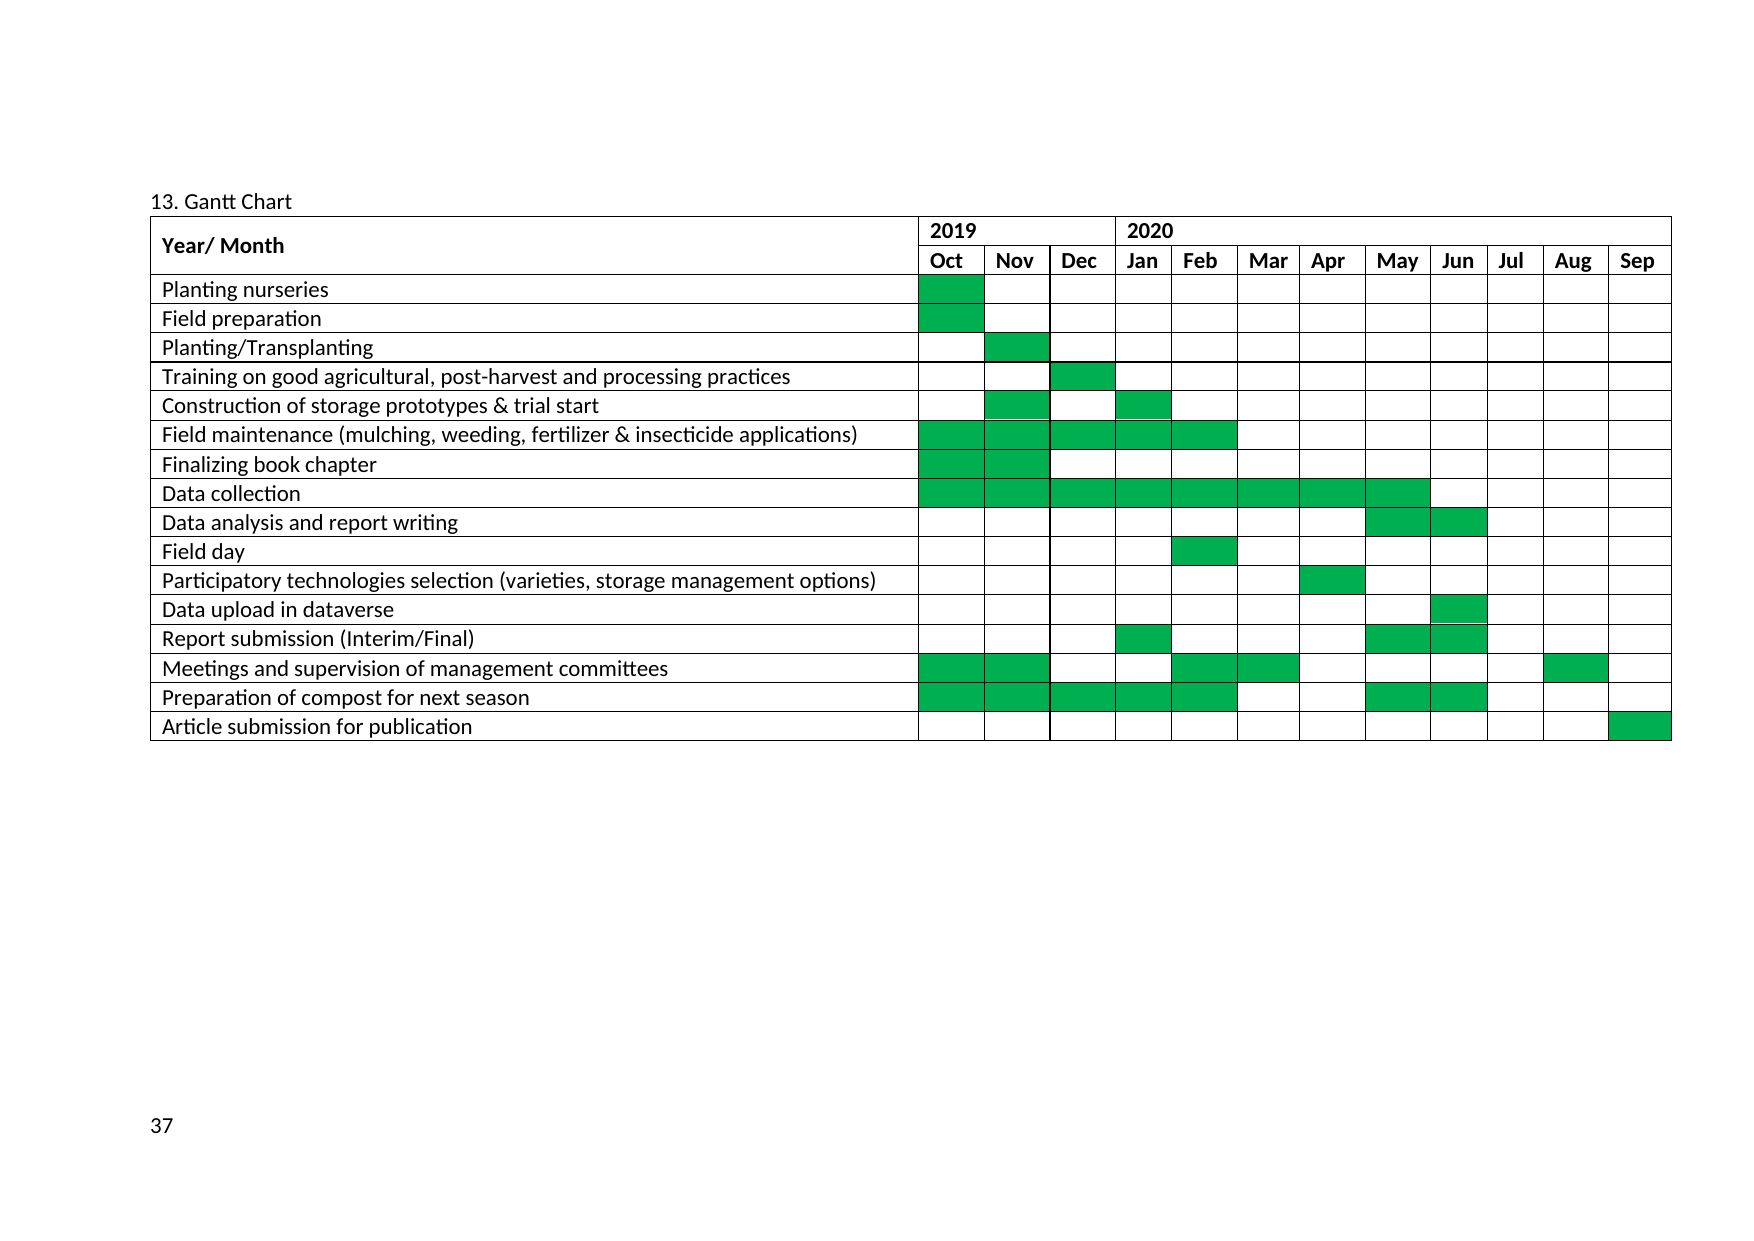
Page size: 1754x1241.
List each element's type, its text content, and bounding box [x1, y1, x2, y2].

table_cell [1366, 450, 1430, 478]
table_cell Jun [1431, 246, 1487, 274]
table_cell [1238, 566, 1299, 594]
table_cell [1544, 508, 1608, 536]
table_cell [1609, 363, 1671, 390]
table_cell Participatory technologies selection (varieties, storage management options) [151, 566, 918, 594]
table_cell [1116, 275, 1171, 303]
table_cell [1366, 391, 1430, 419]
table_cell Planting/Transplanting [151, 333, 918, 361]
table_cell [985, 595, 1049, 623]
table_cell Mar [1238, 246, 1299, 274]
table_cell [1488, 595, 1543, 623]
table_cell [985, 566, 1049, 594]
table_cell [1172, 508, 1237, 536]
table_cell [1116, 683, 1171, 711]
table_cell Data upload in dataverse [151, 595, 918, 623]
table_cell [1431, 450, 1487, 478]
table_cell [1051, 421, 1115, 449]
text 13. Gantt Chart [150, 187, 1604, 216]
table_cell Field preparation [151, 304, 918, 332]
table_cell [1116, 333, 1171, 361]
table_cell [1172, 566, 1237, 594]
table_cell [1116, 304, 1171, 332]
table_cell [1116, 391, 1171, 419]
table_cell May [1366, 246, 1430, 274]
table_cell [1366, 537, 1430, 565]
table_cell Aug [1544, 246, 1608, 274]
table_cell [1609, 508, 1671, 536]
table_cell [1172, 654, 1237, 682]
table_cell [1116, 537, 1171, 565]
table_cell [1116, 712, 1171, 740]
table_cell [1431, 275, 1487, 303]
table_cell [1366, 654, 1430, 682]
table_cell [1300, 479, 1365, 507]
table_cell Jul [1488, 246, 1543, 274]
table_cell Preparation of compost for next season [151, 683, 918, 711]
table_cell [1366, 304, 1430, 332]
table_cell [1300, 391, 1365, 419]
table_cell [1366, 275, 1430, 303]
table_cell [1051, 595, 1115, 623]
table_cell [1609, 595, 1671, 623]
table_cell [1238, 595, 1299, 623]
table_cell [1366, 625, 1430, 653]
table_cell [1172, 479, 1237, 507]
table_cell [1609, 479, 1671, 507]
table_cell [1116, 479, 1171, 507]
table_cell Apr [1300, 246, 1365, 274]
table_cell [1172, 421, 1237, 449]
table_cell [1544, 304, 1608, 332]
table_cell [985, 625, 1049, 653]
table_cell [1238, 450, 1299, 478]
table_header 2020 [1116, 217, 1671, 245]
table_cell [1366, 363, 1430, 390]
table_cell Article submission for publication [151, 712, 918, 740]
table_cell [1488, 450, 1543, 478]
table_cell [1544, 450, 1608, 478]
table_cell [1488, 275, 1543, 303]
table_cell [1544, 625, 1608, 653]
table_cell [1300, 712, 1365, 740]
table_header 2019 [919, 217, 1115, 245]
table_cell [1238, 683, 1299, 711]
table_cell [1609, 625, 1671, 653]
table_cell [1300, 304, 1365, 332]
table_cell [919, 333, 984, 361]
table_cell [1116, 566, 1171, 594]
table_cell [919, 712, 984, 740]
table_cell [1609, 304, 1671, 332]
table_cell [1431, 479, 1487, 507]
table_cell [919, 625, 984, 653]
table_cell [1238, 275, 1299, 303]
table_cell [1300, 333, 1365, 361]
table_cell [1300, 625, 1365, 653]
table_cell [1431, 683, 1487, 711]
table_cell [1238, 333, 1299, 361]
table_cell [1051, 712, 1115, 740]
table_cell [1300, 654, 1365, 682]
table_cell [985, 479, 1049, 507]
table_cell [985, 712, 1049, 740]
table_cell [919, 391, 984, 419]
table_cell Oct [919, 246, 984, 274]
table_cell [1488, 566, 1543, 594]
table_cell [985, 683, 1049, 711]
table_cell [1238, 537, 1299, 565]
table_cell [1488, 363, 1543, 390]
table_cell [985, 304, 1049, 332]
table_cell Data collection [151, 479, 918, 507]
table_cell [1172, 304, 1237, 332]
table_cell [1238, 712, 1299, 740]
table_cell [1300, 421, 1365, 449]
table_cell [919, 450, 984, 478]
table_cell [1488, 508, 1543, 536]
table_cell [1488, 304, 1543, 332]
table_cell Sep [1609, 246, 1671, 274]
table_cell [919, 595, 984, 623]
table_cell [985, 508, 1049, 536]
table_cell [1051, 391, 1115, 419]
table_cell [1366, 508, 1430, 536]
table_header Year/ Month [151, 217, 918, 274]
table_cell [1609, 712, 1671, 740]
table_cell [1172, 625, 1237, 653]
table_cell [1116, 450, 1171, 478]
table_cell [1609, 421, 1671, 449]
table_cell [1300, 683, 1365, 711]
table_cell Finalizing book chapter [151, 450, 918, 478]
table_cell [1609, 654, 1671, 682]
table_cell Planting nurseries [151, 275, 918, 303]
table_cell [1488, 479, 1543, 507]
table_cell [1172, 683, 1237, 711]
table_cell [1300, 508, 1365, 536]
table_cell [985, 654, 1049, 682]
table_cell [1431, 391, 1487, 419]
table_cell [1488, 712, 1543, 740]
table_cell [1300, 450, 1365, 478]
table_cell [1431, 363, 1487, 390]
table_cell [1238, 391, 1299, 419]
table_cell Training on good agricultural, post-harvest and processing practices [151, 363, 918, 390]
table_cell [1544, 391, 1608, 419]
table_cell [1300, 363, 1365, 390]
table_cell [1051, 304, 1115, 332]
table_cell [1172, 450, 1237, 478]
table_cell [1172, 333, 1237, 361]
table_cell [1366, 479, 1430, 507]
table_cell [919, 275, 984, 303]
table_cell [1488, 537, 1543, 565]
table_cell [1544, 595, 1608, 623]
table_cell [1544, 566, 1608, 594]
table_cell [1431, 654, 1487, 682]
table_cell [1366, 421, 1430, 449]
table_cell Data analysis and report writing [151, 508, 918, 536]
table_cell [1544, 333, 1608, 361]
table_cell Feb [1172, 246, 1237, 274]
table_cell [1609, 275, 1671, 303]
table_cell Meetings and supervision of management committees [151, 654, 918, 682]
table_cell [919, 363, 984, 390]
table_cell [1366, 595, 1430, 623]
table_cell [919, 304, 984, 332]
table_cell [985, 391, 1049, 419]
table_cell [919, 479, 984, 507]
table_cell Nov [985, 246, 1049, 274]
table_cell [1431, 508, 1487, 536]
table_cell [1051, 566, 1115, 594]
table_cell [1431, 595, 1487, 623]
table_cell [1488, 654, 1543, 682]
table_cell [1366, 333, 1430, 361]
table_cell [1238, 508, 1299, 536]
table_cell [1366, 712, 1430, 740]
table_cell [1431, 566, 1487, 594]
table_cell [1609, 391, 1671, 419]
table_cell Report submission (Interim/Final) [151, 625, 918, 653]
table_cell [1172, 595, 1237, 623]
table_cell Construction of storage prototypes & trial start [151, 391, 918, 419]
table_cell [985, 450, 1049, 478]
table_cell [1300, 537, 1365, 565]
table_cell [1431, 712, 1487, 740]
table_cell [1116, 625, 1171, 653]
table_cell [1051, 363, 1115, 390]
table_cell [1431, 537, 1487, 565]
table_cell Field maintenance (mulching, weeding, fertilizer & insecticide applications) [151, 421, 918, 449]
table_cell Field day [151, 537, 918, 565]
table_cell [1172, 363, 1237, 390]
table_cell [1051, 275, 1115, 303]
table_cell [1116, 363, 1171, 390]
table_cell [1609, 537, 1671, 565]
table_cell [1488, 421, 1543, 449]
table_cell [1172, 712, 1237, 740]
table_cell [1300, 566, 1365, 594]
table_cell [1544, 421, 1608, 449]
table_cell [1544, 712, 1608, 740]
table_cell [1609, 450, 1671, 478]
table_cell [1051, 508, 1115, 536]
table_cell [1238, 654, 1299, 682]
table_cell [1051, 683, 1115, 711]
table_cell [985, 333, 1049, 361]
table_cell [1051, 537, 1115, 565]
table_cell [919, 537, 984, 565]
table_cell [1116, 508, 1171, 536]
table_cell [1051, 479, 1115, 507]
table_cell [1488, 391, 1543, 419]
table_cell [919, 683, 984, 711]
table_cell [1300, 595, 1365, 623]
table_cell [919, 421, 984, 449]
table_cell [1366, 566, 1430, 594]
table_cell [1238, 363, 1299, 390]
table_cell [1300, 275, 1365, 303]
table_cell [1431, 333, 1487, 361]
table_cell [1488, 683, 1543, 711]
table_cell [1051, 333, 1115, 361]
table_cell [1544, 479, 1608, 507]
table_cell [985, 421, 1049, 449]
table_cell [1238, 625, 1299, 653]
table_cell [1172, 275, 1237, 303]
table_cell [1544, 537, 1608, 565]
table_cell [1238, 421, 1299, 449]
table_cell [1116, 654, 1171, 682]
table_cell [1116, 595, 1171, 623]
table_cell [1172, 537, 1237, 565]
table_cell [1488, 333, 1543, 361]
table_cell [1172, 391, 1237, 419]
table_cell [1051, 625, 1115, 653]
table_cell [919, 566, 984, 594]
table_cell Dec [1051, 246, 1115, 274]
table_cell [1544, 363, 1608, 390]
table_cell [1609, 566, 1671, 594]
table_cell [1238, 479, 1299, 507]
table_cell [1431, 304, 1487, 332]
table_cell [1544, 275, 1608, 303]
table_cell [1544, 654, 1608, 682]
table_cell [1609, 683, 1671, 711]
table_cell [985, 537, 1049, 565]
table_cell [1544, 683, 1608, 711]
table_cell [1051, 450, 1115, 478]
table_cell [1366, 683, 1430, 711]
table_cell [919, 654, 984, 682]
table_cell [1431, 625, 1487, 653]
table_cell Jan [1116, 246, 1171, 274]
table_cell [1609, 333, 1671, 361]
table_cell [985, 363, 1049, 390]
table_cell [985, 275, 1049, 303]
table_cell [1051, 654, 1115, 682]
table_cell [1488, 625, 1543, 653]
table_cell [1431, 421, 1487, 449]
table_cell [919, 508, 984, 536]
table_cell [1116, 421, 1171, 449]
table_cell [1238, 304, 1299, 332]
